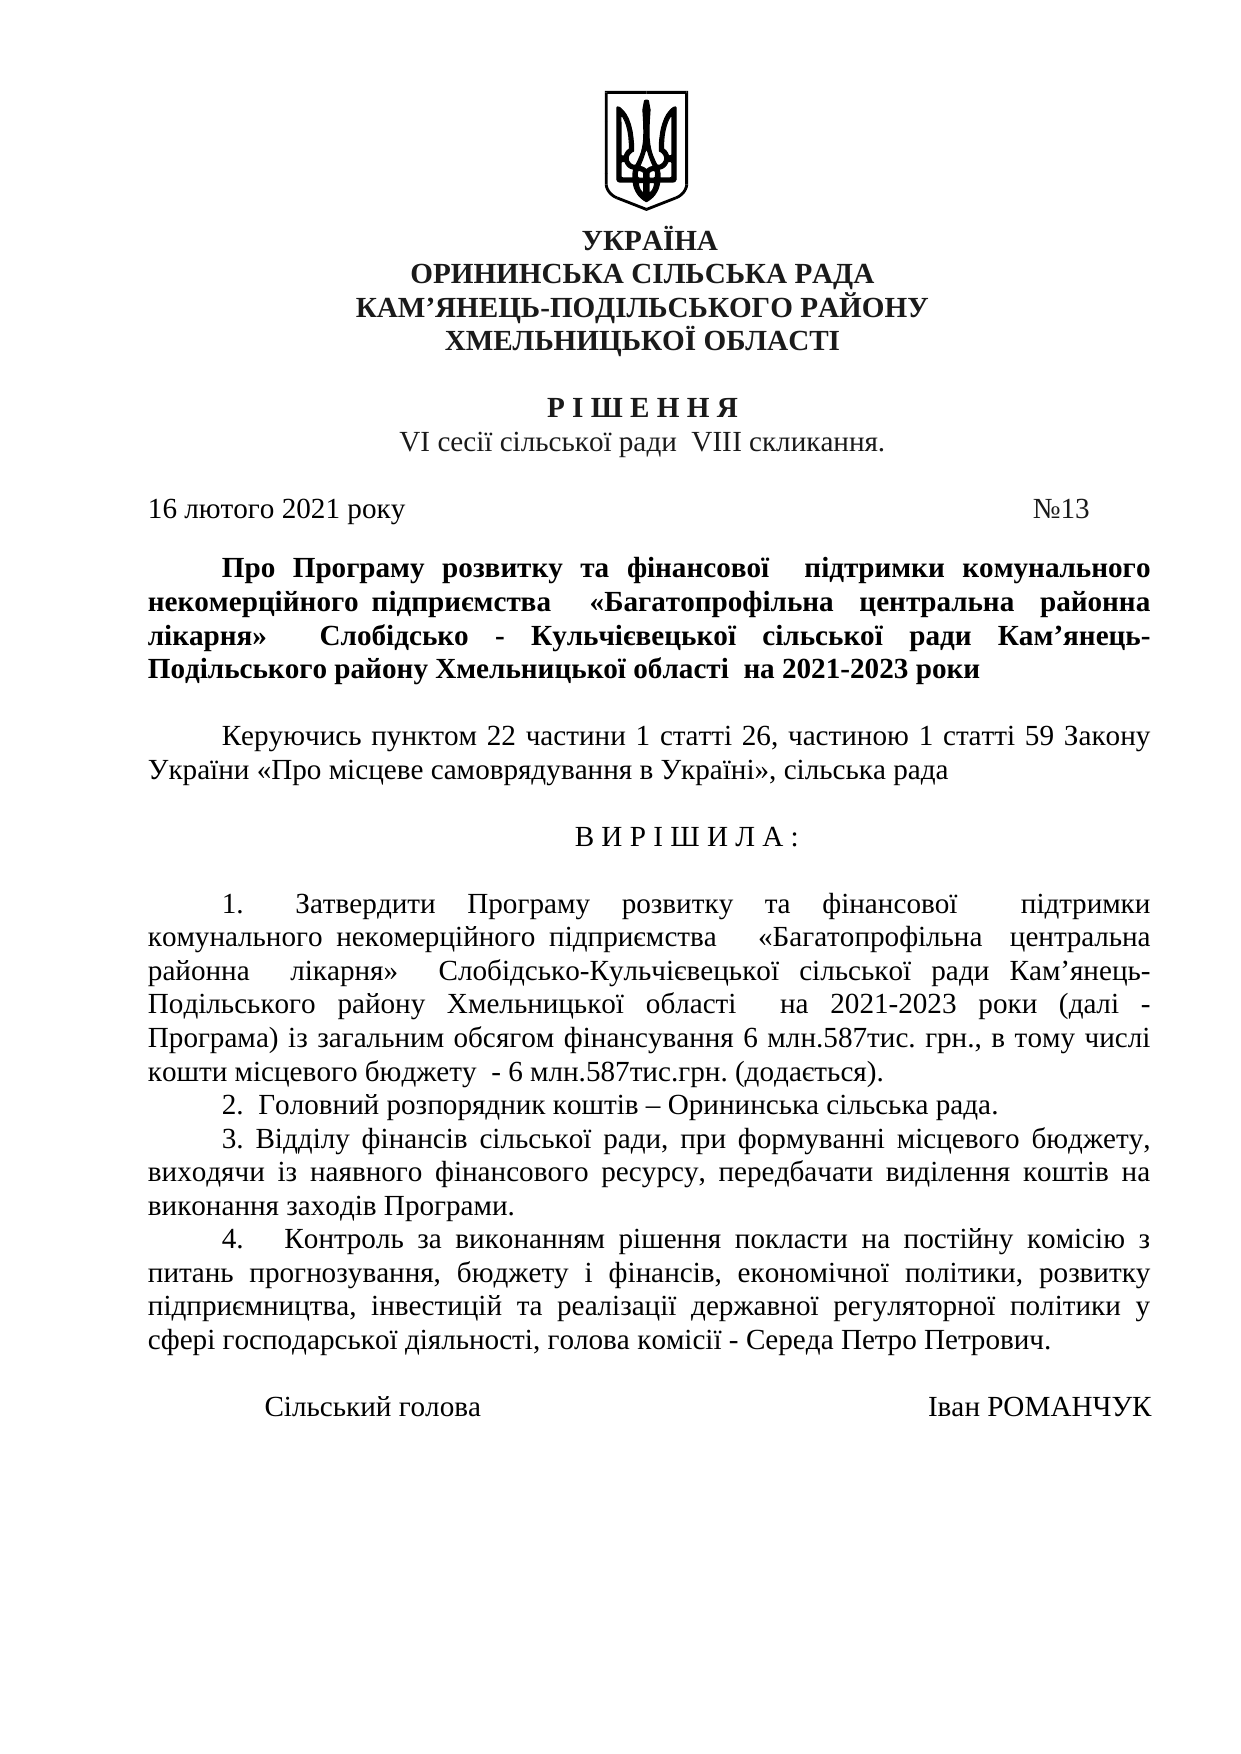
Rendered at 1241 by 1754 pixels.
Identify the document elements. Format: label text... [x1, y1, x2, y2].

text ОРИНИНСЬКА СІЛЬСЬКА РАДА [118, 256, 1152, 290]
text 1. Затвердити Програму розвитку та фінансової підтримки комунального некомерційного підприємства «Багатопрофільна центральна районна лікарня» Слобідсько-Кульчієвецької сільської ради Кам’янець-Подільського району Хмельницької області на 2021-2023 роки (далі - Програма) із загальним обсягом фінансування 6 млн.587тис. грн., в тому числі кошти місцевого бюджету - 6 млн.587тис.грн. (додається). [148, 886, 1152, 1087]
text 3. Відділу фінансів сільської ради, при формуванні місцевого бюджету, виходячи із наявного фінансового ресурсу, передбачати виділення коштів на виконання заходів Програми. [148, 1121, 1152, 1221]
text Сільський голова Іван РОМАНЧУК [148, 1389, 1152, 1423]
text 16 лютого 2021 року №13 [148, 491, 1152, 525]
text 2. Головний розпорядник коштів – Орининська сільська рада. [148, 1087, 1152, 1121]
text Керуючись пунктом 22 частини 1 статті 26, частиною 1 статті 59 Закону України «Про місцеве самоврядування в Україні», сільська рада [148, 718, 1152, 785]
text ХМЕЛЬНИЦЬКОЇ ОБЛАСТІ [118, 323, 1152, 357]
text 4. Контроль за виконанням рішення покласти на постійну комісію з питань прогнозування, бюджету і фінансів, економічної політики, розвитку підприємництва, інвестицій та реалізації державної регуляторної політики у сфері господарської діяльності, голова комісії - Середа Петро Петрович. [148, 1221, 1152, 1356]
text УКРАЇНА [148, 223, 1152, 256]
text Про Програму розвитку та фінансової підтримки комунального некомерційного підприємства «Багатопрофільна центральна районна лікарня» Слобідсько - Кульчієвецької сільської ради Кам’янець-Подільського району Хмельницької області на 2021-2023 роки [148, 551, 1152, 685]
text КАМ’ЯНЕЦЬ-ПОДІЛЬСЬКОГО РАЙОНУ [118, 290, 1152, 323]
text VІ сесії сільської ради VІІI скликання. [118, 424, 1152, 458]
text Р І Ш Е Н Н Я [118, 391, 1152, 424]
text В И Р І Ш И Л А : [148, 819, 1152, 852]
